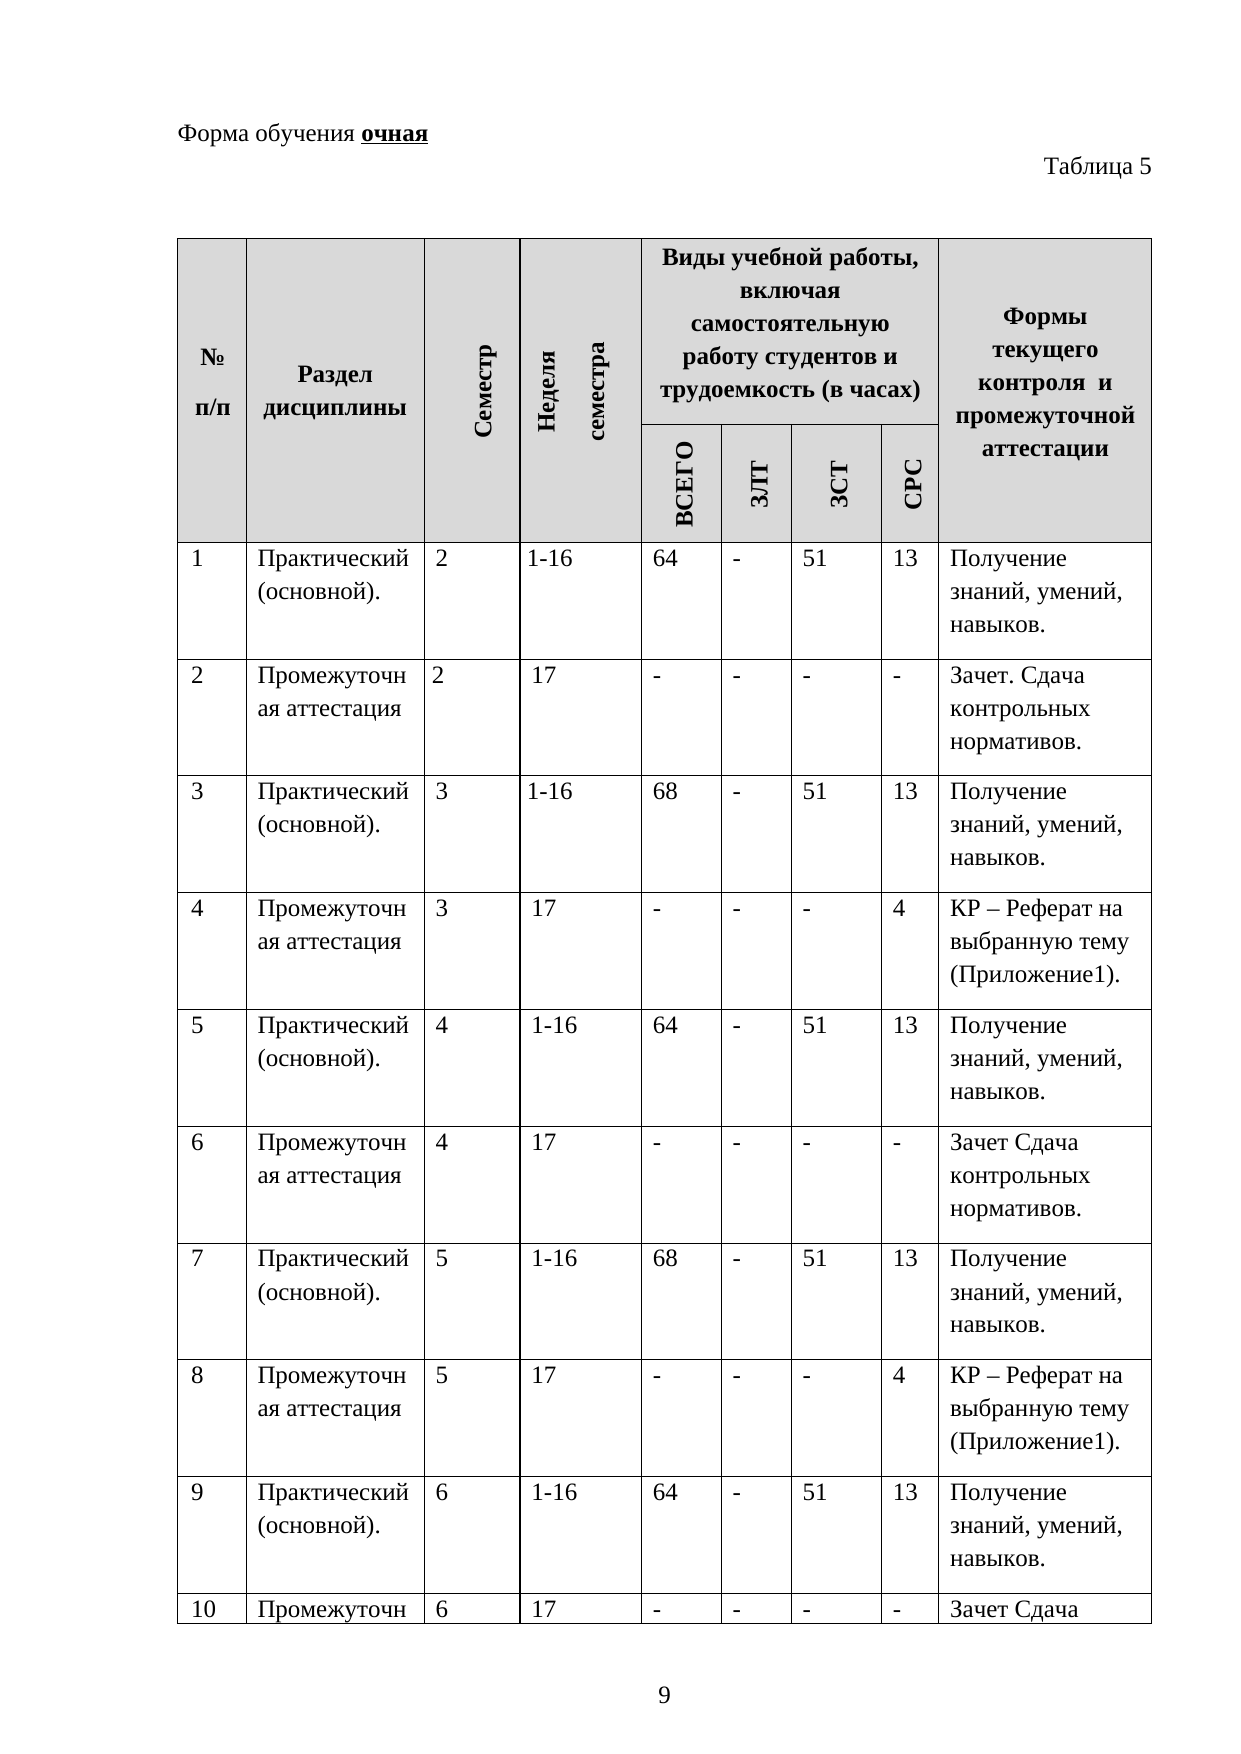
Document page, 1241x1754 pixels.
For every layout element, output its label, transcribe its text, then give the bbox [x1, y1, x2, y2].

table_cell Практический (основной). [247, 776, 424, 892]
table_cell 68 [642, 1244, 721, 1359]
table_cell - [642, 660, 721, 775]
table_cell 4 [882, 893, 938, 1009]
table_cell - [882, 660, 938, 775]
table_header Виды учебной работы, включая самостоятельную работу студентов и трудоемкость (в часах) [642, 239, 938, 424]
table_cell Практический (основной). [247, 1477, 424, 1593]
table_cell 4 [425, 1010, 519, 1126]
table_cell ЗСТ [792, 425, 881, 542]
table_cell - [722, 1594, 791, 1623]
table_cell 10 [178, 1594, 246, 1623]
table_cell 64 [642, 1477, 721, 1593]
table_cell Промежуточная аттестация [247, 1127, 424, 1242]
table_cell КР – Реферат на выбранную тему (Приложение1). [939, 1360, 1151, 1476]
table_cell 9 [178, 1477, 246, 1593]
table_cell - [642, 893, 721, 1009]
table_cell 3 [425, 893, 519, 1009]
table_cell 13 [882, 543, 938, 659]
table_cell - [882, 1127, 938, 1242]
table_cell 51 [792, 543, 881, 659]
table_cell 1 [178, 543, 246, 659]
table_cell Промежуточная аттестация [247, 893, 424, 1009]
table_cell 17 [521, 893, 641, 1009]
table_cell 5 [425, 1244, 519, 1359]
table_cell 6 [178, 1127, 246, 1242]
table_cell 6 [425, 1477, 519, 1593]
table_cell Промежуточная аттестация [247, 660, 424, 775]
table_cell 3 [425, 776, 519, 892]
table_cell 64 [642, 1010, 721, 1126]
table_header Семестр [425, 239, 519, 542]
table_cell Получение знаний, умений, навыков. [939, 776, 1151, 892]
table_cell Получение знаний, умений, навыков. [939, 543, 1151, 659]
table_cell Получение знаний, умений, навыков. [939, 1477, 1151, 1593]
table_cell - [882, 1594, 938, 1623]
table_header Раздел дисциплины [247, 239, 424, 542]
table_cell - [642, 1127, 721, 1242]
table_cell - [722, 1360, 791, 1476]
table_cell - [642, 1360, 721, 1476]
table_cell 17 [521, 1360, 641, 1476]
table_cell - [722, 543, 791, 659]
table_cell 4 [425, 1127, 519, 1242]
table_cell Получение знаний, умений, навыков. [939, 1244, 1151, 1359]
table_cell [247, 1594, 424, 1623]
table_cell 7 [178, 1244, 246, 1359]
table_cell - [792, 1127, 881, 1242]
table_cell 17 [521, 1127, 641, 1242]
table_cell 13 [882, 776, 938, 892]
table_cell - [792, 1360, 881, 1476]
table_cell Практический (основной). [247, 543, 424, 659]
table_cell - [722, 1127, 791, 1242]
table_cell 51 [792, 1010, 881, 1126]
table_header № п/п [178, 239, 246, 542]
table_cell 1-16 [521, 776, 641, 892]
table_cell 2 [425, 543, 519, 659]
table_cell 17 [521, 1594, 641, 1623]
table_cell 17 [521, 660, 641, 775]
table_cell 13 [882, 1010, 938, 1126]
text Таблица 5 [177, 151, 1152, 180]
table_cell 1-16 [521, 1010, 641, 1126]
table_cell 68 [642, 776, 721, 892]
table_cell ЗЛТ [722, 425, 791, 542]
table_cell ВСЕГО [642, 425, 721, 542]
table_cell 3 [178, 776, 246, 892]
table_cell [939, 1594, 1151, 1623]
table_cell КР – Реферат на выбранную тему (Приложение1). [939, 893, 1151, 1009]
table_cell Промежуточная аттестация [247, 1360, 424, 1476]
table_cell 1-16 [521, 1477, 641, 1593]
table_cell - [722, 1010, 791, 1126]
table_cell 64 [642, 543, 721, 659]
table_cell - [642, 1594, 721, 1623]
table_cell Практический (основной). [247, 1244, 424, 1359]
table_cell 4 [178, 893, 246, 1009]
table_cell 6 [425, 1594, 519, 1623]
table_cell Зачет Сдача контрольных нормативов. [939, 1127, 1151, 1242]
table_cell 2 [178, 660, 246, 775]
table_cell 1-16 [521, 1244, 641, 1359]
table_cell - [722, 776, 791, 892]
text Форма обучения очная [177, 118, 1152, 147]
table_cell - [722, 893, 791, 1009]
table_cell 2 [425, 660, 519, 775]
table_cell - [792, 660, 881, 775]
table_cell - [792, 893, 881, 1009]
table_cell 8 [178, 1360, 246, 1476]
table_header Формы текущего контроля и промежуточной аттестации [939, 239, 1151, 542]
table_cell 51 [792, 1477, 881, 1593]
table_cell 51 [792, 1244, 881, 1359]
table_cell Получение знаний, умений, навыков. [939, 1010, 1151, 1126]
table_cell Практический (основной). [247, 1010, 424, 1126]
table_cell 1-16 [521, 543, 641, 659]
table_cell 51 [792, 776, 881, 892]
table_cell 13 [882, 1244, 938, 1359]
table_cell 13 [882, 1477, 938, 1593]
table_cell - [722, 1244, 791, 1359]
table_cell 4 [882, 1360, 938, 1476]
table_cell Зачет. Сдача контрольных нормативов. [939, 660, 1151, 775]
table_cell СРС [882, 425, 938, 542]
table_header Неделя семестра [521, 239, 641, 542]
table_cell 5 [425, 1360, 519, 1476]
table_cell 5 [178, 1010, 246, 1126]
table_cell - [722, 660, 791, 775]
table_cell - [722, 1477, 791, 1593]
table_cell - [792, 1594, 881, 1623]
